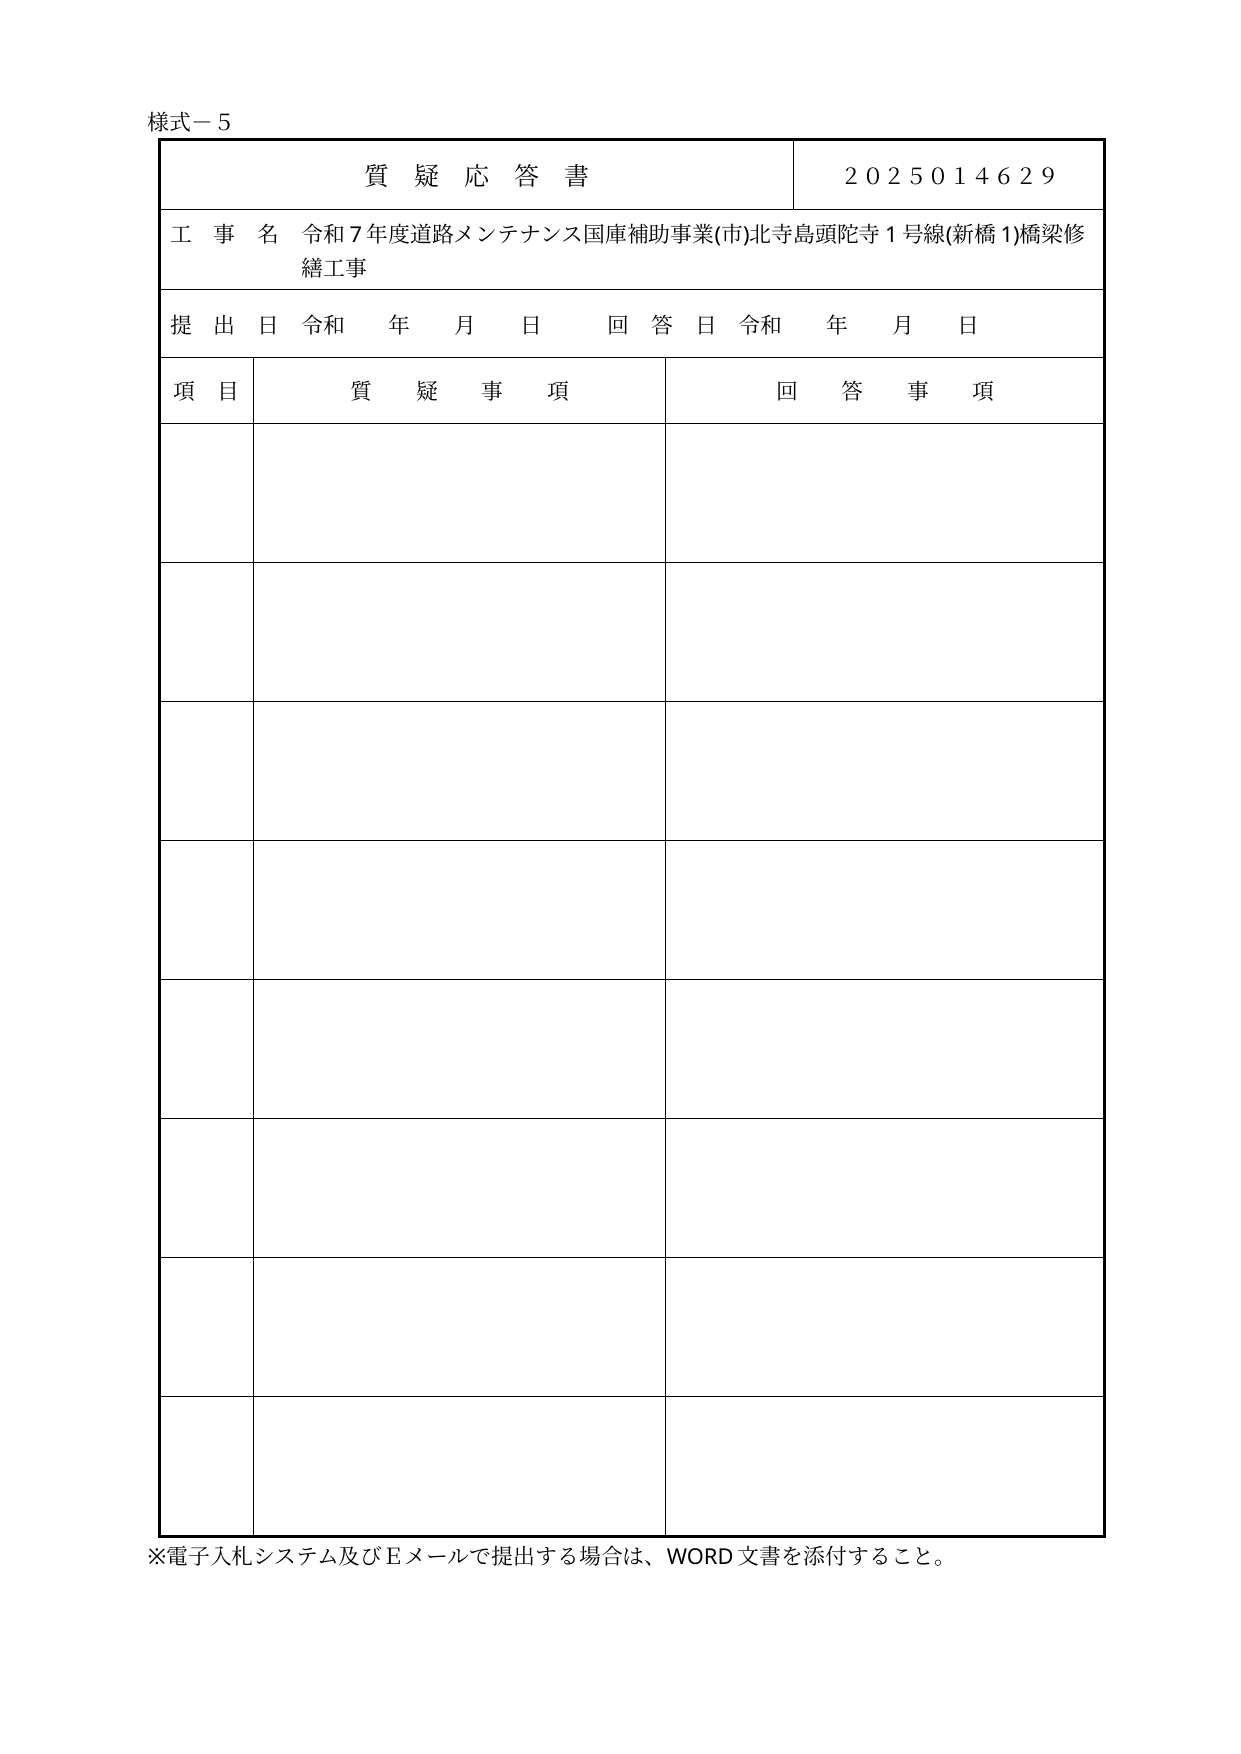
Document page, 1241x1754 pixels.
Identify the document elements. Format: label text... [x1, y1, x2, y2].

table_cell 工 事 名 令和7年度道路メンテナンス国庫補助事業(市)北寺島頭陀寺1号線(新橋1)橋梁修繕工事 [161, 210, 1103, 289]
table_cell 質 疑 事 項 [254, 358, 665, 423]
table_cell [161, 424, 253, 562]
table_cell [161, 1397, 253, 1535]
table_cell [254, 424, 665, 562]
table_cell [666, 1119, 1103, 1257]
table_cell [254, 702, 665, 840]
table_cell [666, 1397, 1103, 1535]
table_cell [161, 1119, 253, 1257]
table_cell [254, 1258, 665, 1396]
table_cell [254, 1119, 665, 1257]
table_cell 項 目 [161, 358, 253, 423]
table_cell [254, 563, 665, 701]
table_cell [161, 563, 253, 701]
table_cell [666, 424, 1103, 562]
table_cell 提 出 日 令和 年 月 日 回 答 日 令和 年 月 日 [161, 290, 1103, 357]
table_cell [161, 841, 253, 979]
table_cell [666, 980, 1103, 1118]
table_cell [666, 841, 1103, 979]
table_cell [161, 980, 253, 1118]
table_cell [161, 702, 253, 840]
table_cell [666, 563, 1103, 701]
table_header 質 疑 応 答 書 [161, 141, 793, 209]
table_cell [254, 1397, 665, 1535]
text ※電子入札システム及びＥメールで提出する場合は、WORD文書を添付すること。 [148, 1538, 1092, 1572]
table_cell [666, 1258, 1103, 1396]
table_cell 回 答 事 項 [666, 358, 1103, 423]
table_cell [666, 702, 1103, 840]
table_cell [254, 841, 665, 979]
table_cell [254, 980, 665, 1118]
text 様式－５ [148, 104, 1092, 138]
table_cell [161, 1258, 253, 1396]
table_header ２０２５０１４６２９ [794, 141, 1103, 209]
